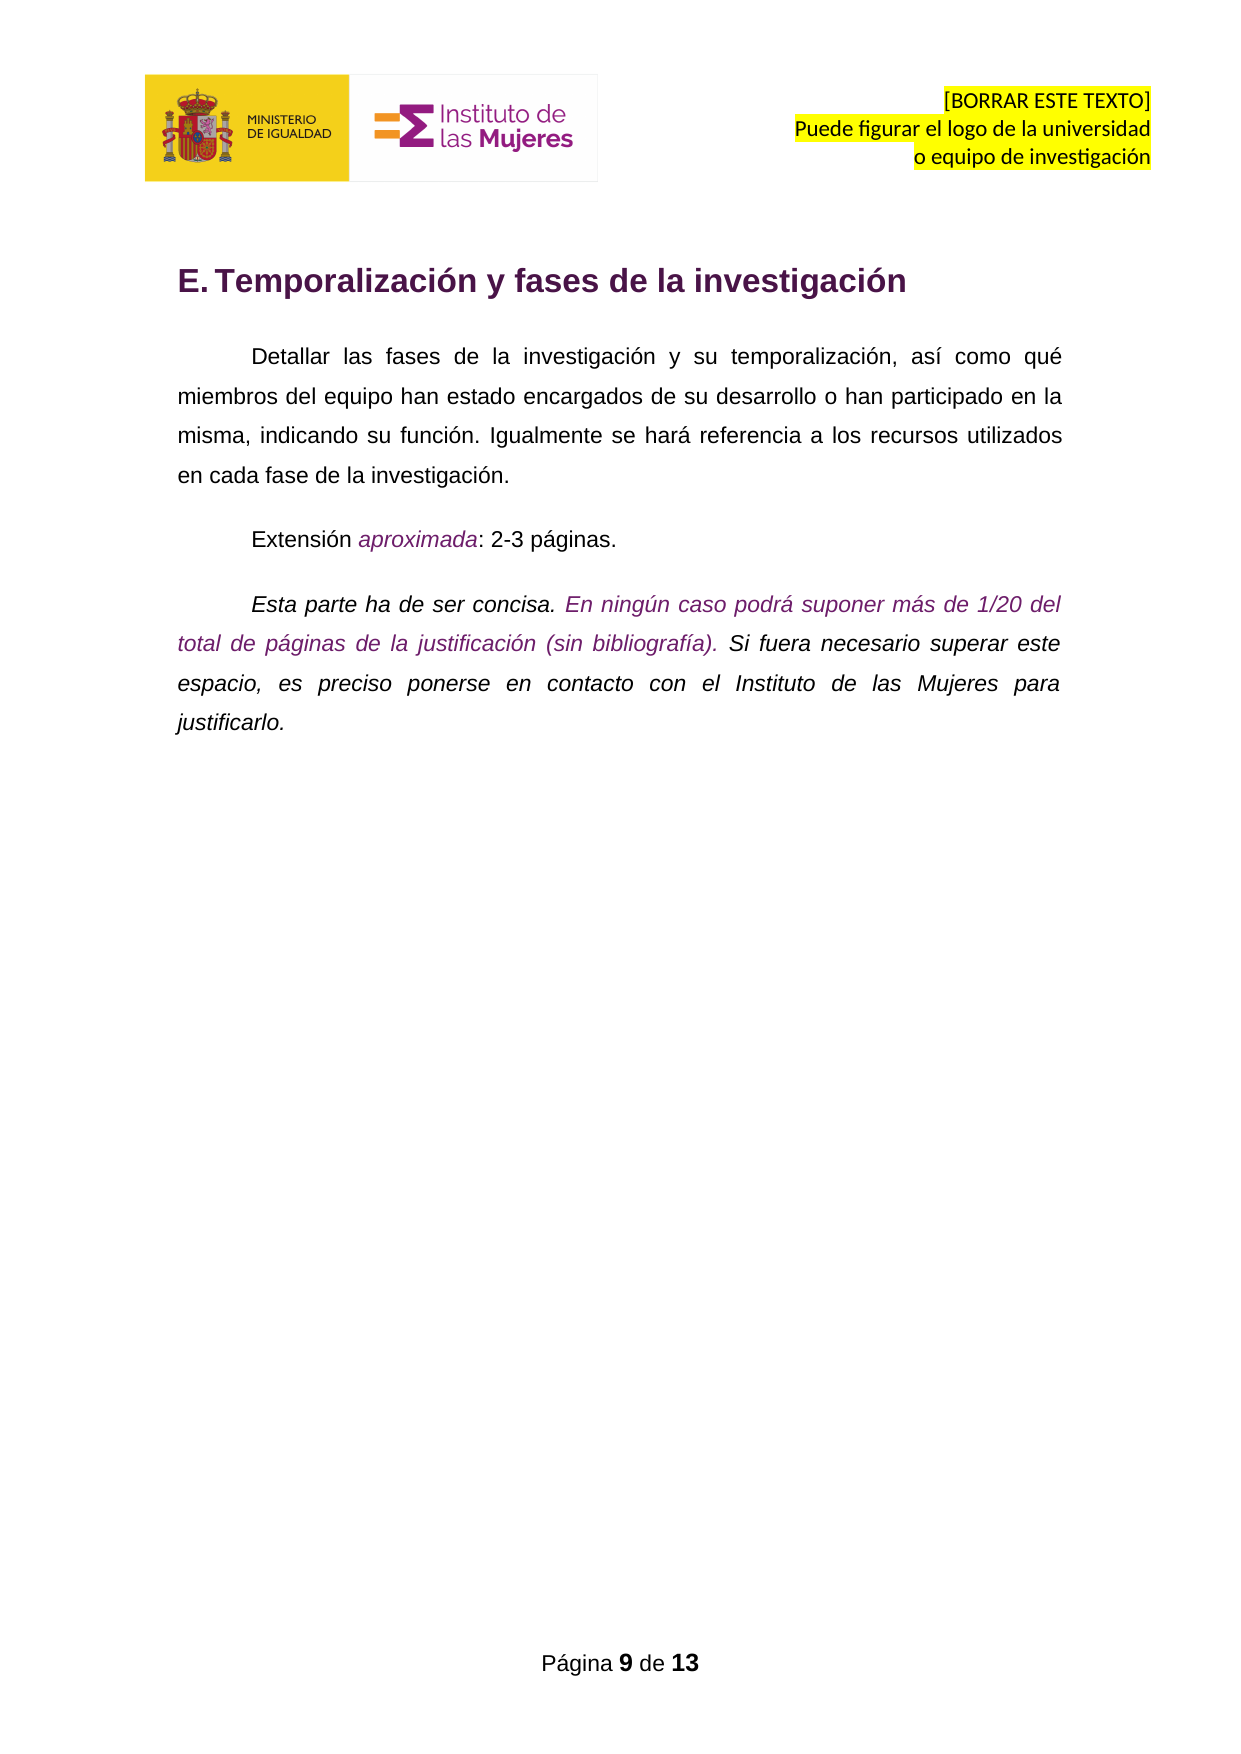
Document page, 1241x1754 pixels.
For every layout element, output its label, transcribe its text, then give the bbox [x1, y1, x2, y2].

text Extensión aproximada: 2-3 páginas. [177, 526, 1063, 552]
text Esta parte ha de ser concisa. En ningún caso podrá suponer más de 1/20 del total de páginas de la justificación (sin bibliografía). Si fuera necesario superar este espacio, es preciso ponerse en contacto con el Instituto de las Mujeres para justificarlo. [177, 591, 1063, 735]
text Detallar las fases de la investigación y su temporalización, así como qué miembros del equipo han estado encargados de su desarrollo o han participado en la misma, indicando su función. Igualmente se hará referencia a los recursos utilizados en cada fase de la investigación. [177, 343, 1063, 488]
picture [144, 73, 599, 183]
subtitle Temporalización y fases de la investigación [177, 261, 1063, 299]
